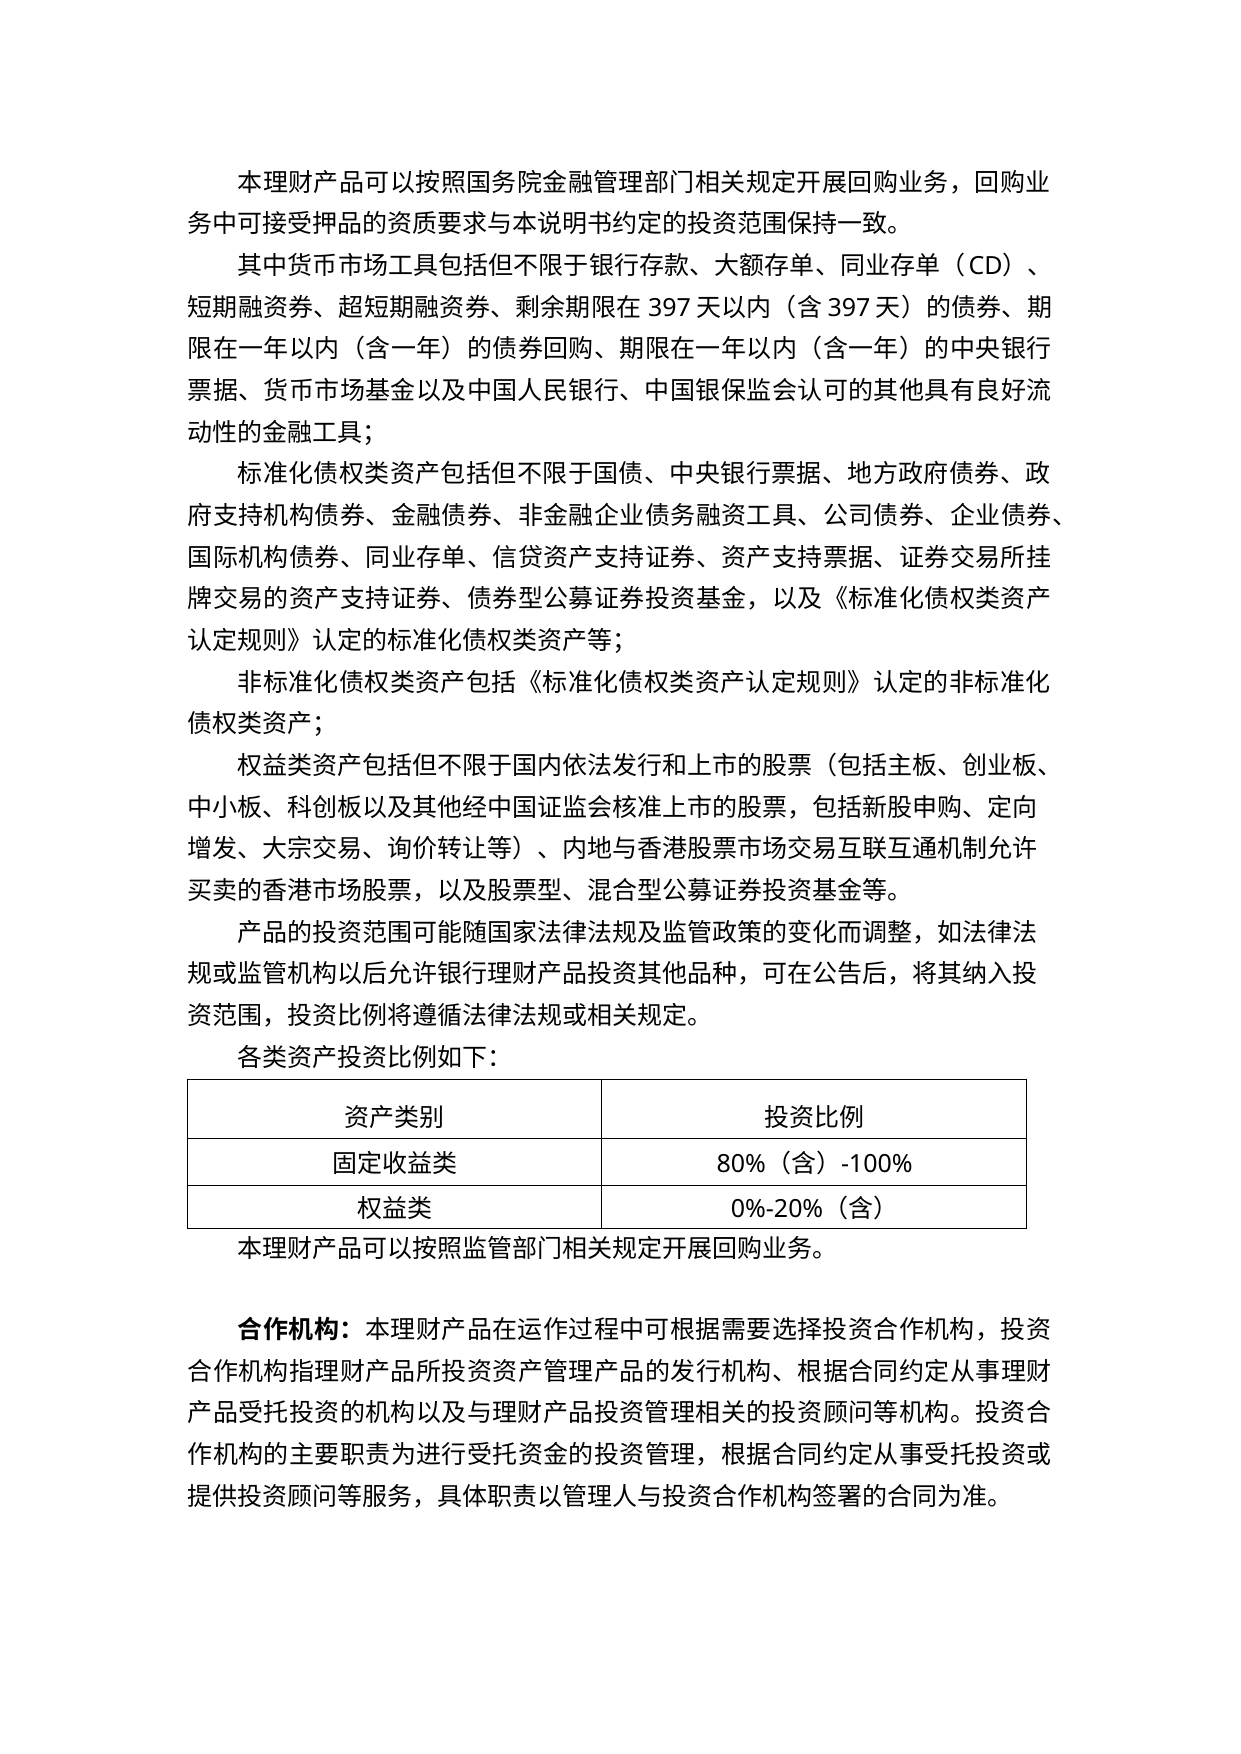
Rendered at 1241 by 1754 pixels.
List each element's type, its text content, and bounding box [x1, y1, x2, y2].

text 其中货币市场工具包括但不限于银行存款、大额存单、同业存单（CD）、短期融资券、超短期融资券、剩余期限在397天以内（含397天）的债券、期限在一年以内（含一年）的债券回购、期限在一年以内（含一年）的中央银行票据、货币市场基金以及中国人民银行、中国银保监会认可的其他具有良好流动性的金融工具； [187, 245, 1053, 448]
table_cell 80%（含）-100% [602, 1139, 1026, 1184]
text 非标准化债权类资产包括《标准化债权类资产认定规则》认定的非标准化债权类资产； [187, 662, 1053, 740]
text 各类资产投资比例如下： [187, 1037, 1053, 1073]
text 产品的投资范围可能随国家法律法规及监管政策的变化而调整，如法律法规或监管机构以后允许银行理财产品投资其他品种，可在公告后，将其纳入投资范围，投资比例将遵循法律法规或相关规定。 [187, 912, 1053, 1032]
table_header 资产类别 [188, 1080, 601, 1138]
table_cell 0%-20%（含） [602, 1186, 1026, 1227]
table_header 投资比例 [602, 1080, 1026, 1138]
table_cell 权益类 [188, 1186, 601, 1227]
table_cell 固定收益类 [188, 1139, 601, 1184]
text 权益类资产包括但不限于国内依法发行和上市的股票（包括主板、创业板、中小板、科创板以及其他经中国证监会核准上市的股票，包括新股申购、定向增发、大宗交易、询价转让等）、内地与香港股票市场交易互联互通机制允许买卖的香港市场股票，以及股票型、混合型公募证券投资基金等。 [187, 745, 1053, 907]
text 本理财产品可以按照监管部门相关规定开展回购业务。 [187, 1228, 1053, 1265]
text 标准化债权类资产包括但不限于国债、中央银行票据、地方政府债券、政府支持机构债券、金融债券、非金融企业债务融资工具、公司债券、企业债券、国际机构债券、同业存单、信贷资产支持证券、资产支持票据、证券交易所挂牌交易的资产支持证券、债券型公募证券投资基金，以及《标准化债权类资产认定规则》认定的标准化债权类资产等； [187, 454, 1053, 657]
text 合作机构：本理财产品在运作过程中可根据需要选择投资合作机构，投资合作机构指理财产品所投资资产管理产品的发行机构、根据合同约定从事理财产品受托投资的机构以及与理财产品投资管理相关的投资顾问等机构。投资合作机构的主要职责为进行受托资金的投资管理，根据合同约定从事受托投资或提供投资顾问等服务，具体职责以管理人与投资合作机构签署的合同为准。 [187, 1309, 1053, 1512]
text 本理财产品可以按照国务院金融管理部门相关规定开展回购业务，回购业务中可接受押品的资质要求与本说明书约定的投资范围保持一致。 [187, 162, 1053, 240]
